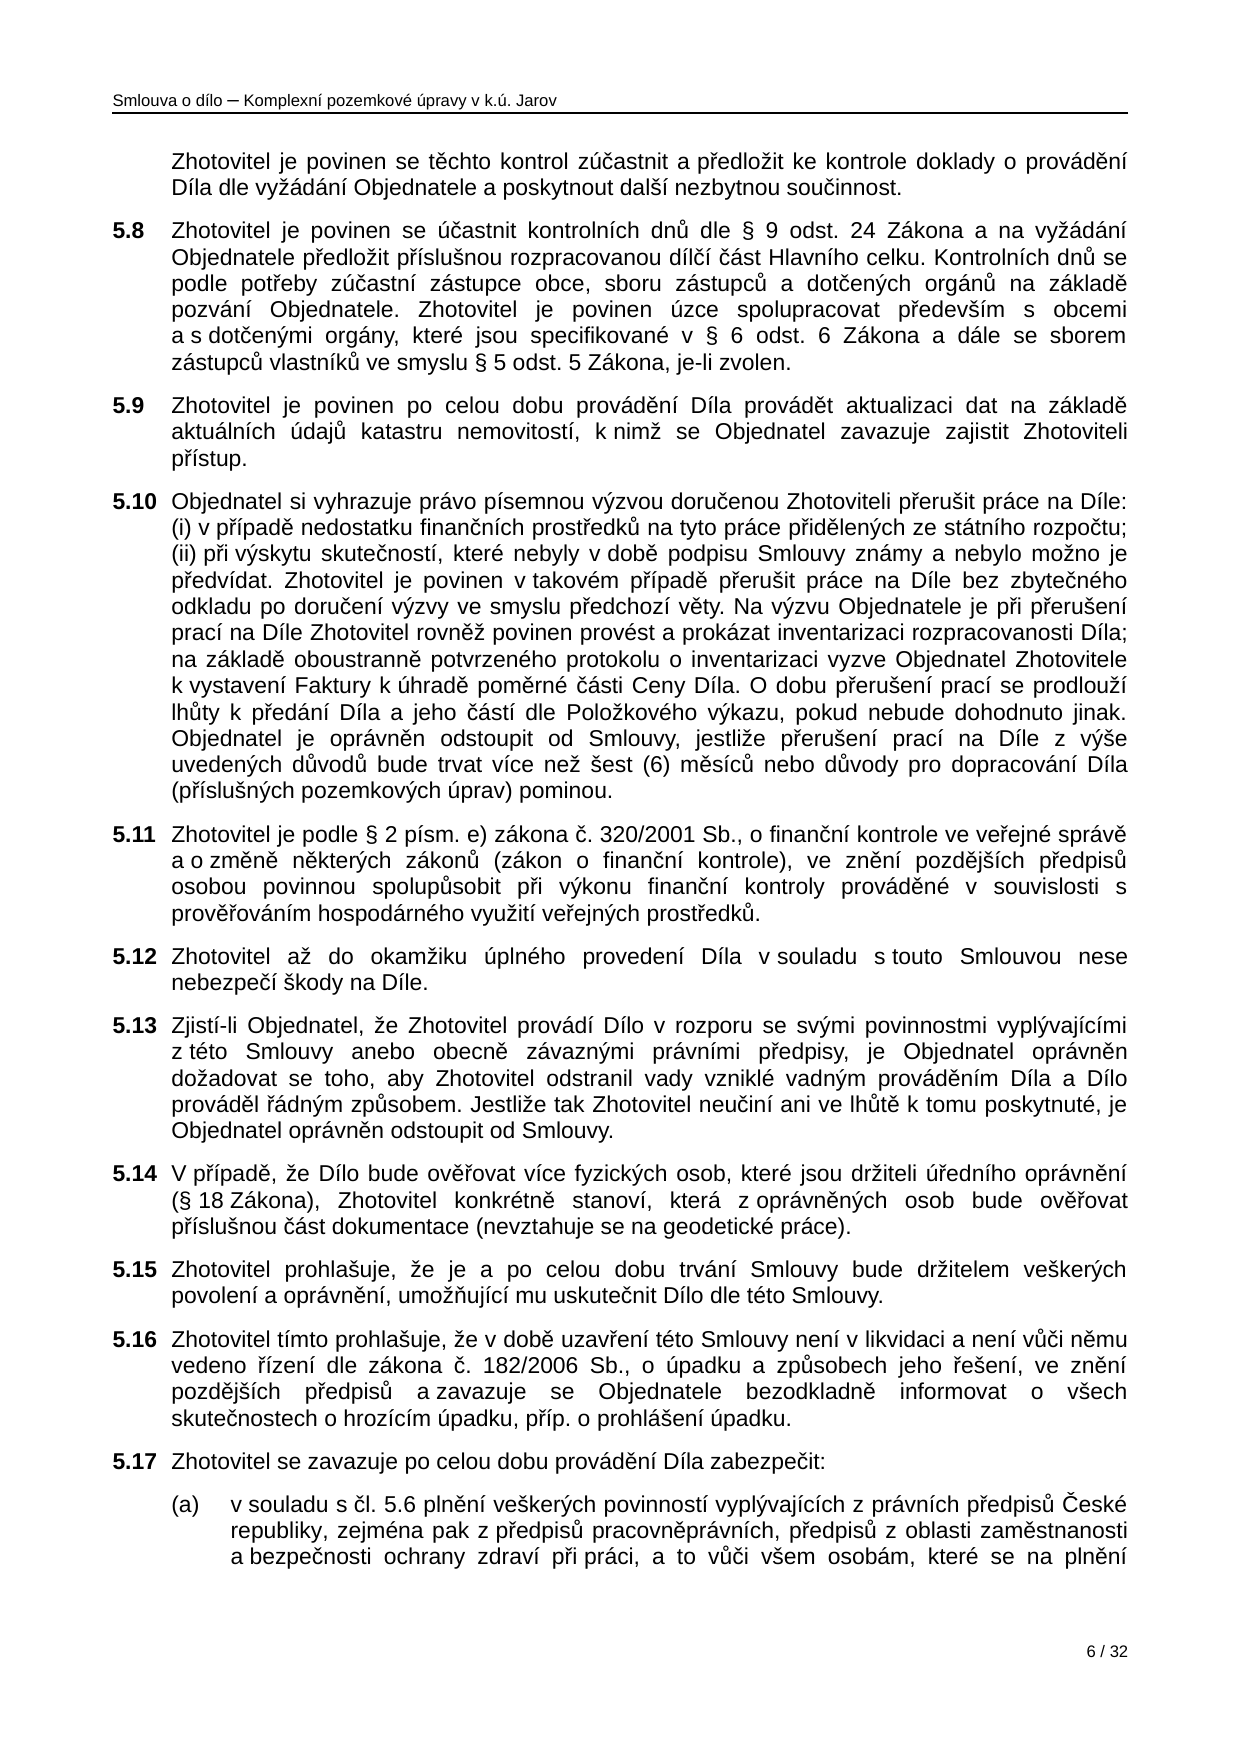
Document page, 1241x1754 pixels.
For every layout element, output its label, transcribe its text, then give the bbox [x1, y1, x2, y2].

text Objednatel si vyhrazuje právo písemnou výzvou doručenou Zhotoviteli přerušit práce na Díle: (i) v případě nedostatku finančních prostředků na tyto práce přidělených ze státního rozpočtu; (ii) při výskytu skutečností, které nebyly v době podpisu Smlouvy známy a nebylo možno je předvídat. Zhotovitel je povinen v takovém případě přerušit práce na Díle bez zbytečného odkladu po doručení výzvy ve smyslu předchozí věty. Na výzvu Objednatele je při přerušení prací na Díle Zhotovitel rovněž povinen provést a prokázat inventarizaci rozpracovanosti Díla; na základě oboustranně potvrzeného protokolu o inventarizaci vyzve Objednatel Zhotovitele k vystavení Faktury k úhradě poměrné části Ceny Díla. O dobu přerušení prací se prodlouží lhůty k předání Díla a jeho částí dle Položkového výkazu, pokud nebude dohodnuto jinak. Objednatel je oprávněn odstoupit od Smlouvy, jestliže přerušení prací na Díle z výše uvedených důvodů bude trvat více než šest (6) měsíců nebo důvody pro dopracování Díla (příslušných pozemkových úprav) pominou. [112, 488, 1128, 804]
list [171, 1491, 1128, 1570]
text Zhotovitel je podle § 2 písm. e) zákona č. 320/2001 Sb., o finanční kontrole ve veřejné správě a o změně některých zákonů (zákon o finanční kontrole), ve znění pozdějších předpisů osobou povinnou spolupůsobit při výkonu finanční kontroly prováděné v souvislosti s prověřováním hospodárného využití veřejných prostředků. [112, 821, 1128, 926]
text Zhotovitel se zavazuje po celou dobu provádění Díla zabezpečit: [112, 1448, 1128, 1474]
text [112, 148, 1128, 200]
text Zhotovitel je povinen se účastnit kontrolních dnů dle § 9 odst. 24 Zákona a na vyžádání Objednatele předložit příslušnou rozpracovanou dílčí část Hlavního celku. Kontrolních dnů se podle potřeby zúčastní zástupce obce, sboru zástupců a dotčených orgánů na základě pozvání Objednatele. Zhotovitel je povinen úzce spolupracovat především s obcemi a s dotčenými orgány, které jsou specifikované v § 6 odst. 6 Zákona a dále se sborem zástupců vlastníků ve smyslu § 5 odst. 5 Zákona, je-li zvolen. [112, 217, 1128, 375]
text Zhotovitel tímto prohlašuje, že v době uzavření této Smlouvy není v likvidaci a není vůči němu vedeno řízení dle zákona č. 182/2006 Sb., o úpadku a způsobech jeho řešení, ve znění pozdějších předpisů a zavazuje se Objednatele bezodkladně informovat o všech skutečnostech o hrozícím úpadku, příp. o prohlášení úpadku. [112, 1326, 1128, 1431]
text Zhotovitel je povinen po celou dobu provádění Díla provádět aktualizaci dat na základě aktuálních údajů katastru nemovitostí, k nimž se Objednatel zavazuje zajistit Zhotoviteli přístup. [112, 392, 1128, 471]
text V případě, že Dílo bude ověřovat více fyzických osob, které jsou držiteli úředního oprávnění (§ 18 Zákona), Zhotovitel konkrétně stanoví, která z oprávněných osob bude ověřovat příslušnou část dokumentace (nevztahuje se na geodetické práce). [112, 1160, 1128, 1239]
text Zjistí-li Objednatel, že Zhotovitel provádí Dílo v rozporu se svými povinnostmi vyplývajícími z této Smlouvy anebo obecně závaznými právními předpisy, je Objednatel oprávněn dožadovat se toho, aby Zhotovitel odstranil vady vzniklé vadným prováděním Díla a Dílo prováděl řádným způsobem. Jestliže tak Zhotovitel neučiní ani ve lhůtě k tomu poskytnuté, je Objednatel oprávněn odstoupit od Smlouvy. [112, 1012, 1128, 1144]
text Zhotovitel prohlašuje, že je a po celou dobu trvání Smlouvy bude držitelem veškerých povolení a oprávnění, umožňující mu uskutečnit Dílo dle této Smlouvy. [112, 1256, 1128, 1309]
text Zhotovitel až do okamžiku úplného provedení Díla v souladu s touto Smlouvou nese nebezpečí škody na Díle. [112, 943, 1128, 995]
